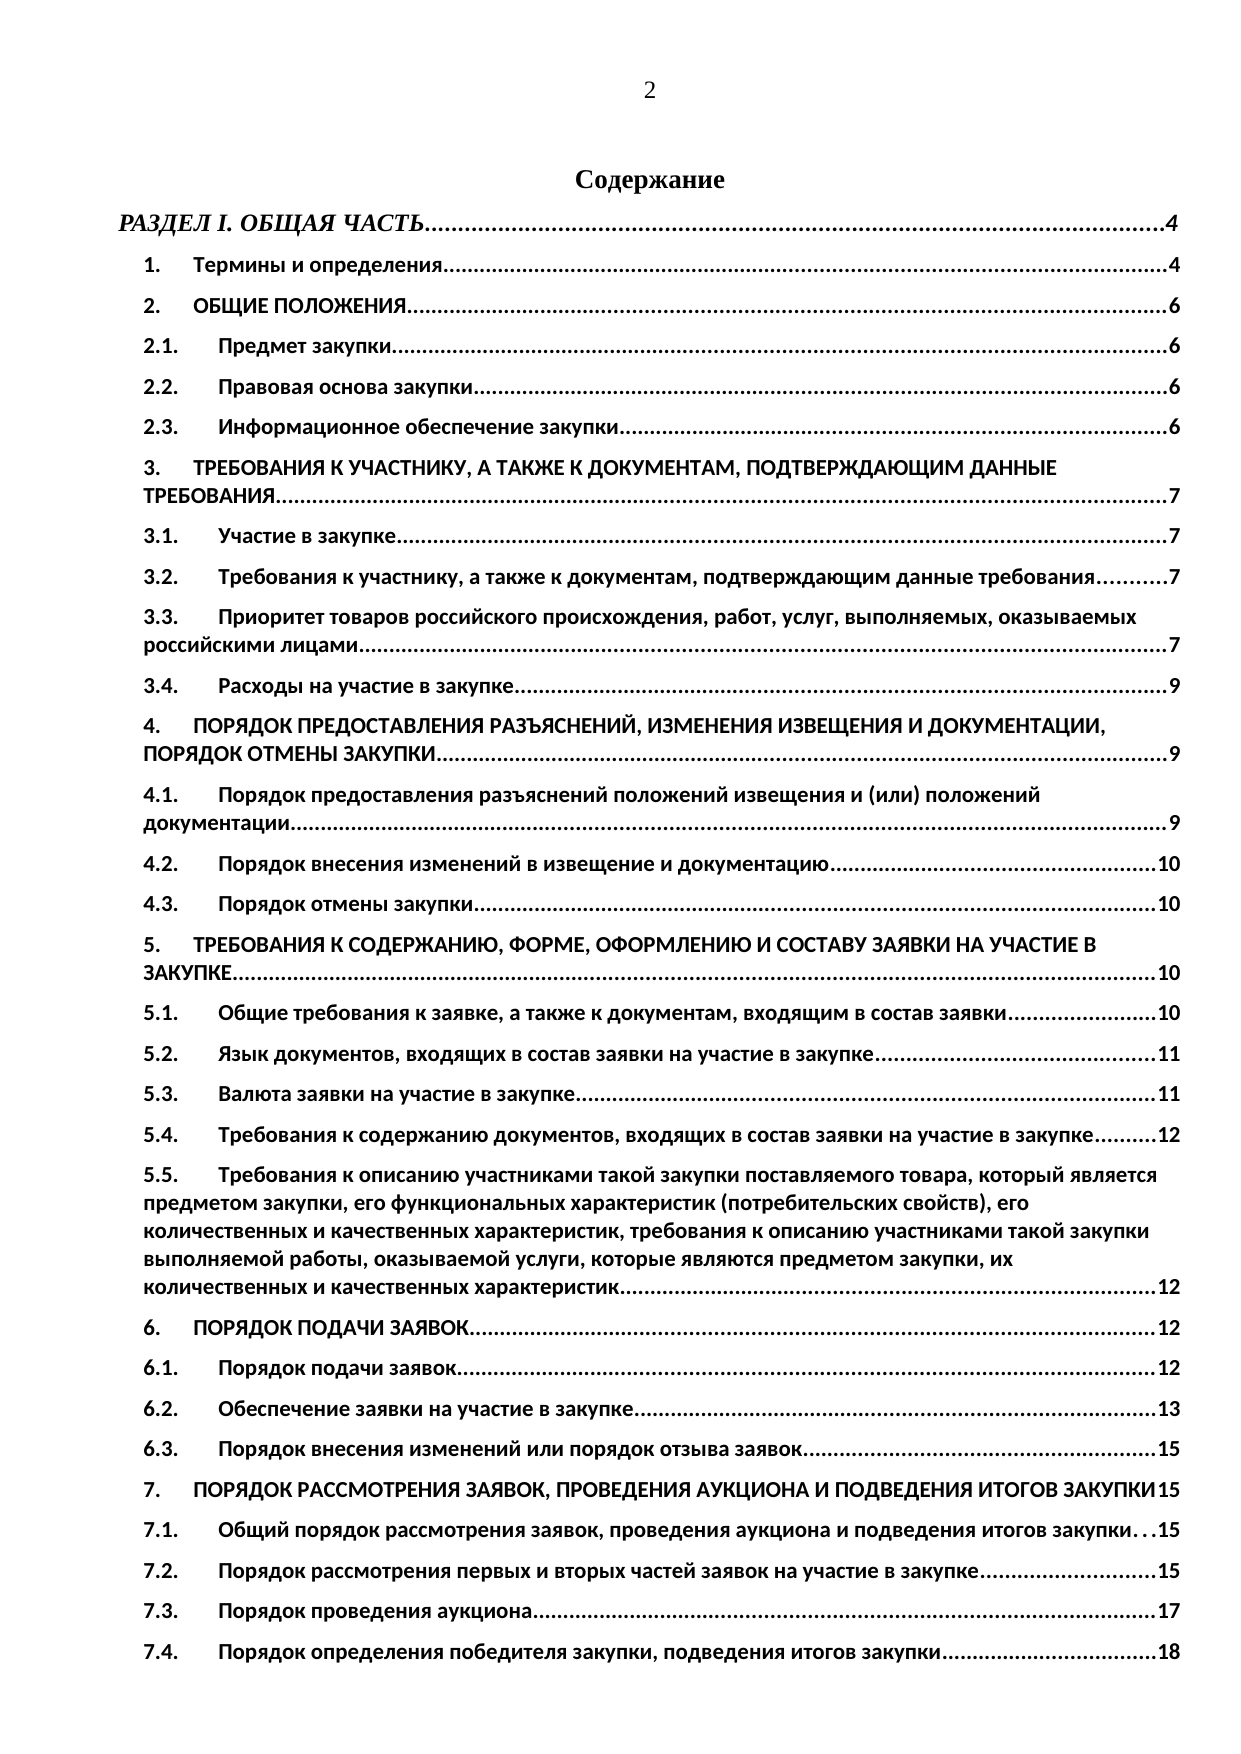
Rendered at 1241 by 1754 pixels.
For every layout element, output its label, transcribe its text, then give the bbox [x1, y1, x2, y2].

text 4.1. Порядок предоставления разъяснений положений извещения и (или) положений документации 9 [143, 780, 1181, 836]
text 3.3. Приоритет товаров российского происхождения, работ, услуг, выполняемых, оказываемых российскими лицами 7 [143, 602, 1181, 658]
text 7. ПОРЯДОК РАССМОТРЕНИЯ ЗАЯВОК, ПРОВЕДЕНИЯ АУКЦИОНА И ПОДВЕДЕНИЯ ИТОГОВ ЗАКУПКИ 15 [143, 1475, 1181, 1503]
text 5.1. Общие требования к заявке, а также к документам, входящим в состав заявки 10 [143, 998, 1181, 1026]
text 5.2. Язык документов, входящих в состав заявки на участие в закупке 11 [143, 1039, 1181, 1067]
text РАЗДЕЛ I. ОБЩАЯ ЧАСТЬ 4 [118, 207, 1181, 238]
text 2.2. Правовая основа закупки 6 [143, 372, 1181, 400]
text 6.3. Порядок внесения изменений или порядок отзыва заявок 15 [143, 1434, 1181, 1462]
text 5.5. Требования к описанию участниками такой закупки поставляемого товара, который является предметом закупки, его функциональных характеристик (потребительских свойств), его количественных и качественных характеристик, требования к описанию участниками такой закупки выполняемой работы, оказываемой услуги, которые являются предметом закупки, их количественных и качественных характеристик 12 [143, 1160, 1181, 1300]
text 4. ПОРЯДОК ПРЕДОСТАВЛЕНИЯ РАЗЪЯСНЕНИЙ, ИЗМЕНЕНИЯ ИЗВЕЩЕНИЯ И ДОКУМЕНТАЦИИ, ПОРЯДОК ОТМЕНЫ ЗАКУПКИ 9 [143, 712, 1181, 768]
text 5.4. Требования к содержанию документов, входящих в состав заявки на участие в закупке 12 [143, 1120, 1181, 1148]
text 7.4. Порядок определения победителя закупки, подведения итогов закупки 18 [143, 1637, 1181, 1665]
text 6. ПОРЯДОК ПОДАЧИ ЗАЯВОК 12 [143, 1313, 1181, 1341]
text 5. ТРЕБОВАНИЯ К СОДЕРЖАНИЮ, ФОРМЕ, ОФОРМЛЕНИЮ И СОСТАВУ ЗАЯВКИ НА УЧАСТИЕ В ЗАКУПКЕ 10 [143, 930, 1181, 986]
text 7.2. Порядок рассмотрения первых и вторых частей заявок на участие в закупке 15 [143, 1556, 1181, 1584]
text 3.4. Расходы на участие в закупке 9 [143, 671, 1181, 699]
text 3.2. Требования к участнику, а также к документам, подтверждающим данные требования 7 [143, 562, 1181, 590]
text 6.2. Обеспечение заявки на участие в закупке 13 [143, 1394, 1181, 1422]
text 4.2. Порядок внесения изменений в извещение и документацию 10 [143, 849, 1181, 877]
text Cодержание [118, 164, 1181, 195]
text 3.1. Участие в закупке 7 [143, 521, 1181, 549]
text 2.3. Информационное обеспечение закупки 6 [143, 412, 1181, 440]
text 4.3. Порядок отмены закупки 10 [143, 889, 1181, 917]
text 3. ТРЕБОВАНИЯ К УЧАСТНИКУ, А ТАКЖЕ К ДОКУМЕНТАМ, ПОДТВЕРЖДАЮЩИМ ДАННЫЕ ТРЕБОВАНИЯ 7 [143, 453, 1181, 509]
text 2.1. Предмет закупки 6 [143, 331, 1181, 359]
text 1. Термины и определения 4 [143, 250, 1181, 278]
text 5.3. Валюта заявки на участие в закупке 11 [143, 1079, 1181, 1107]
text 6.1. Порядок подачи заявок 12 [143, 1353, 1181, 1381]
text 2. ОБЩИЕ ПОЛОЖЕНИЯ 6 [143, 291, 1181, 319]
text 7.3. Порядок проведения аукциона 17 [143, 1597, 1181, 1624]
text 7.1. Общий порядок рассмотрения заявок, проведения аукциона и подведения итогов закупки 15 [143, 1516, 1181, 1543]
